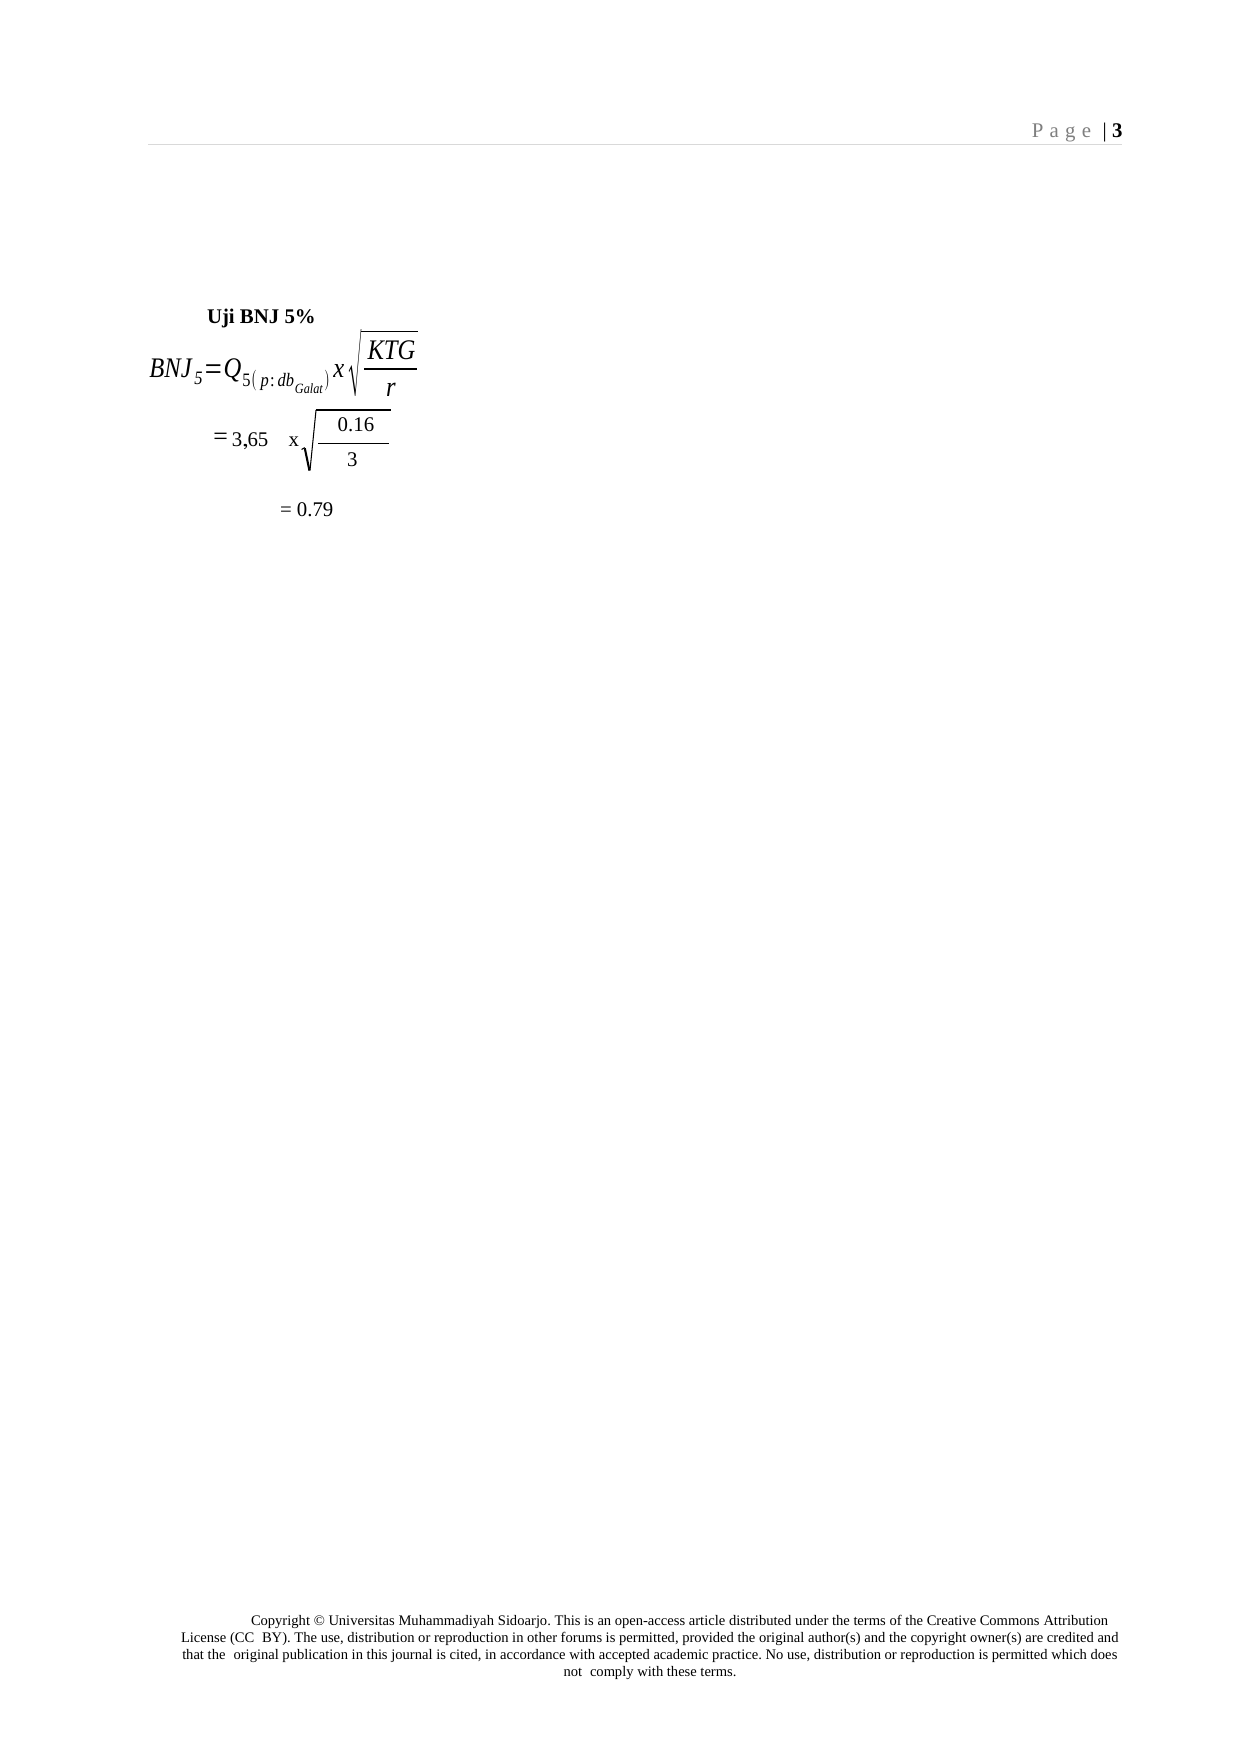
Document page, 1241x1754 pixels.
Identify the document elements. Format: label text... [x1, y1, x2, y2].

text = 0.79 [148, 497, 1122, 521]
text Uji BNJ 5% [148, 304, 1122, 328]
